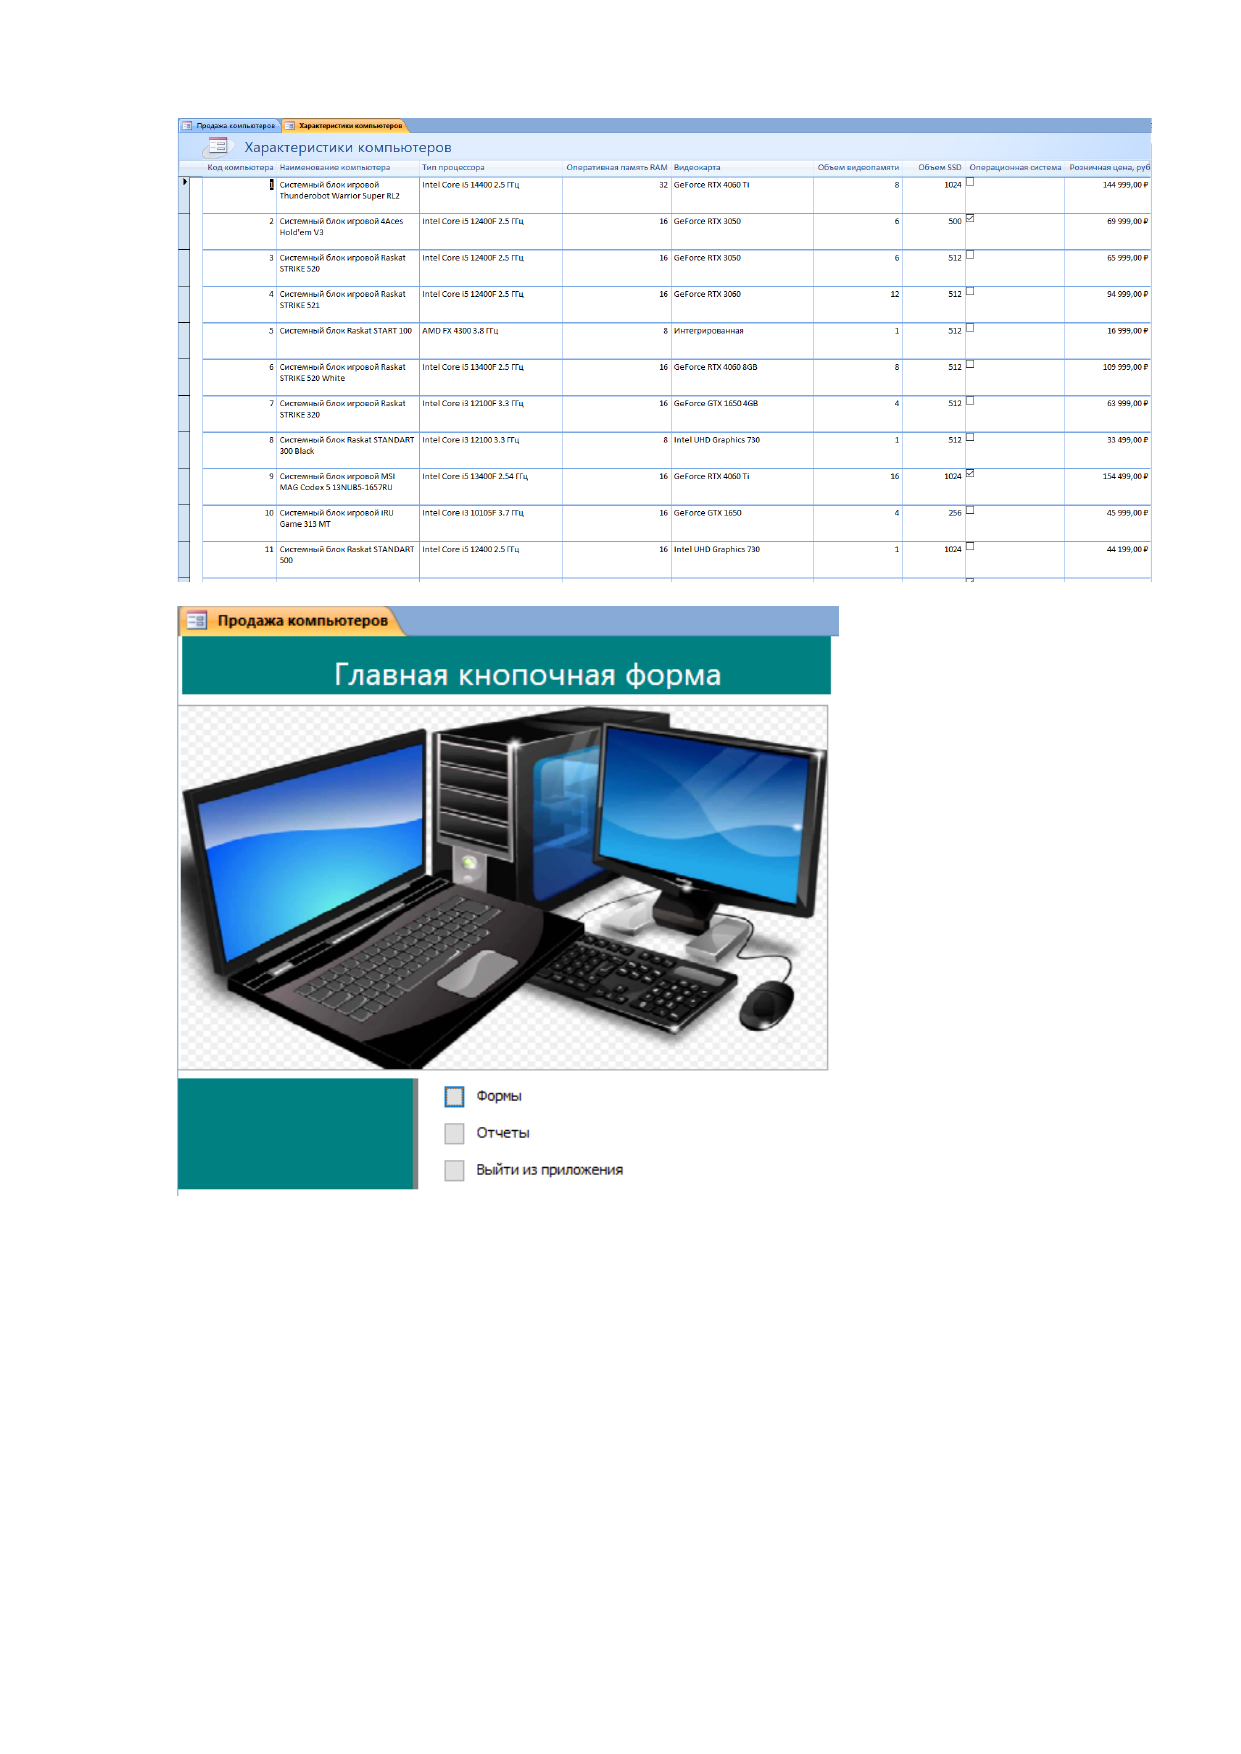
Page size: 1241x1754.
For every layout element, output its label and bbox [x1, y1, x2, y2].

picture [177, 606, 839, 1196]
picture [177, 118, 1152, 582]
